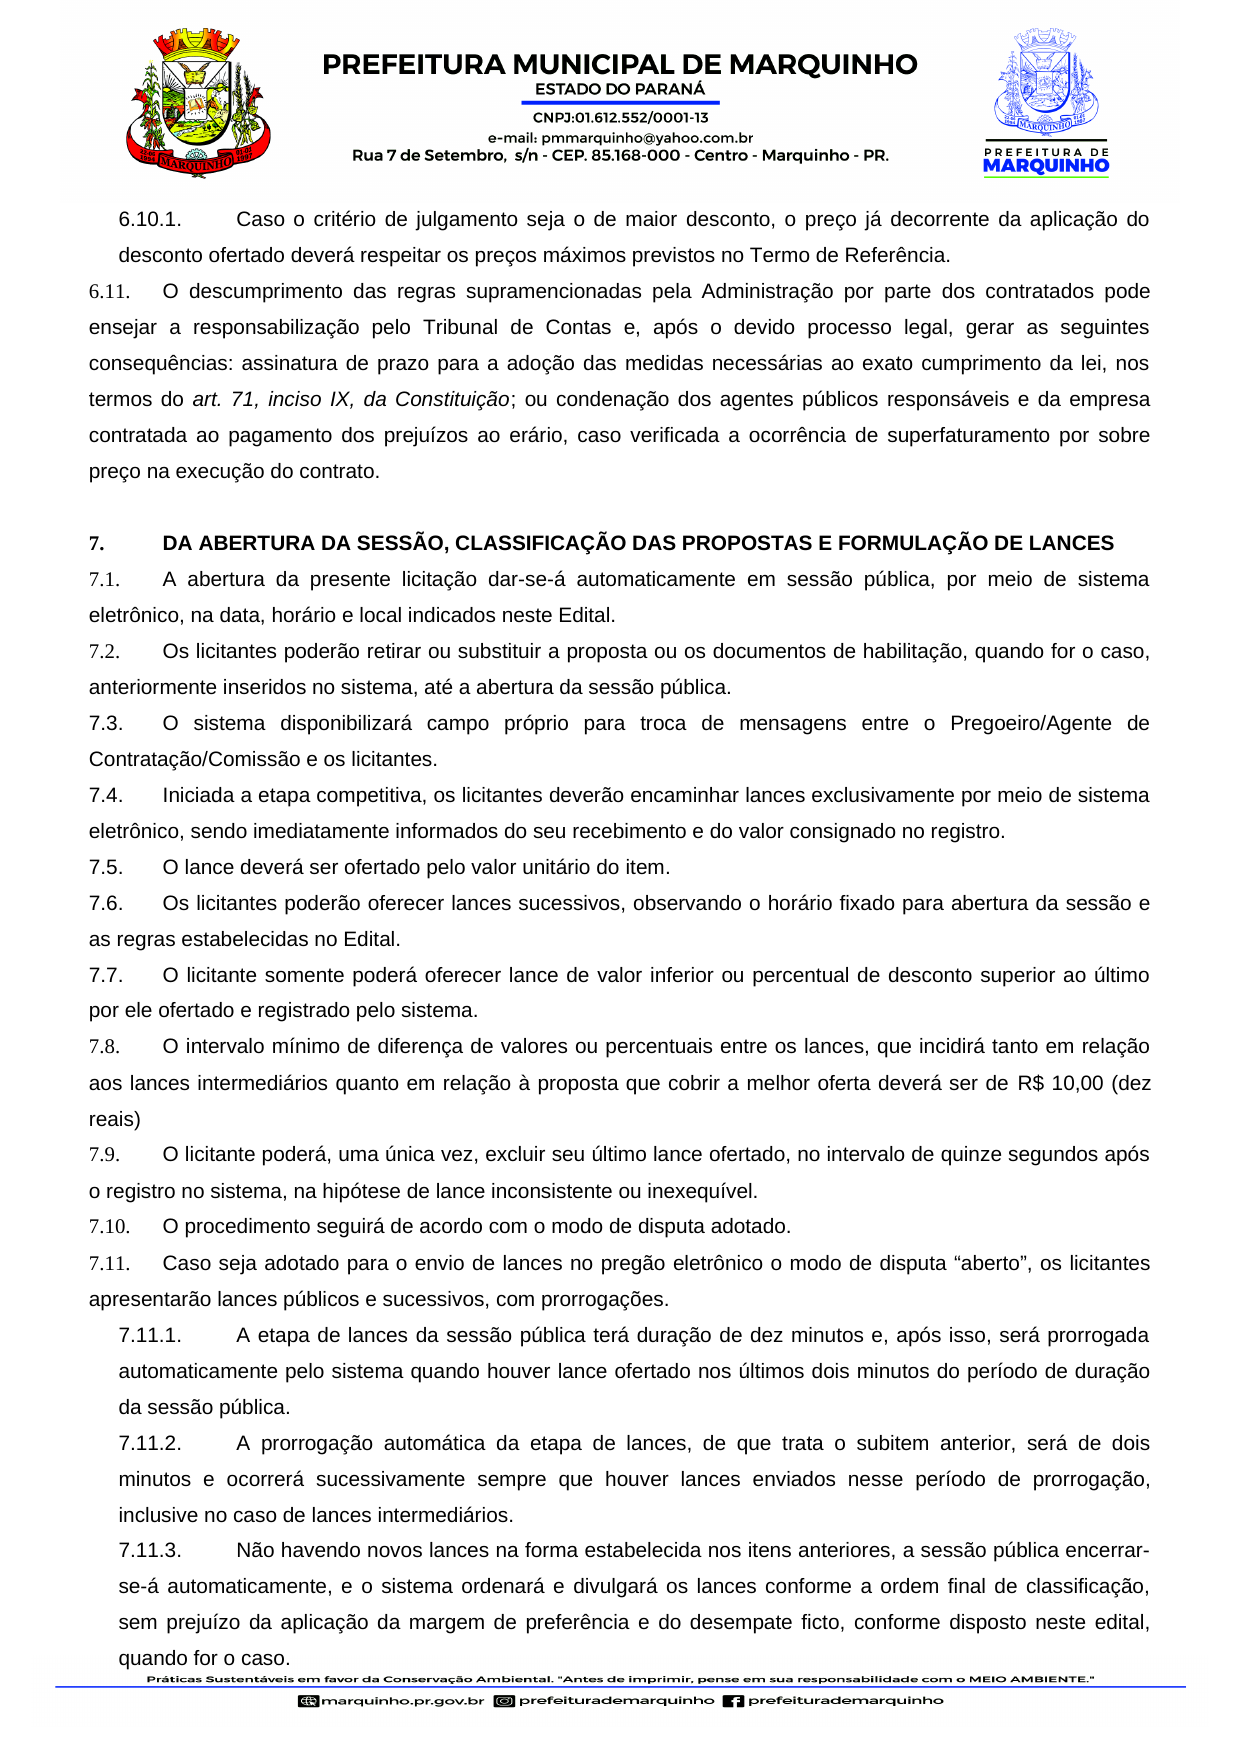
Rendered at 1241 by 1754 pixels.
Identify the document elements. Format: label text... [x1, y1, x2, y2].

text O descumprimento das regras supramencionadas pela Administração por parte dos contratados pode ensejar a responsabilização pelo Tribunal de Contas e, após o devido processo legal, gerar as seguintes consequências: assinatura de prazo para a adoção das medidas necessárias ao exato cumprimento da lei, nos termos do art. 71, inciso IX, da Constituição; ou condenação dos agentes públicos responsáveis e da empresa contratada ao pagamento dos prejuízos ao erário, caso verificada a ocorrência de superfaturamento por sobre preço na execução do contrato. [89, 279, 1152, 482]
text O licitante somente poderá oferecer lance de valor inferior ou percentual de desconto superior ao último por ele ofertado e registrado pelo sistema. [89, 962, 1152, 1022]
text Caso o critério de julgamento seja o de maior desconto, o preço já decorrente da aplicação do desconto ofertado deverá respeitar os preços máximos previstos no Termo de Referência. [118, 207, 1152, 267]
text O licitante poderá, uma única vez, excluir seu último lance ofertado, no intervalo de quinze segundos após o registro no sistema, na hipótese de lance inconsistente ou inexequível. [89, 1142, 1152, 1202]
picture [31, 1655, 1210, 1727]
text O sistema disponibilizará campo próprio para troca de mensagens entre o Pregoeiro/Agente de Contratação/Comissão e os licitantes. [89, 711, 1152, 771]
text Os licitantes poderão oferecer lances sucessivos, observando o horário fixado para abertura da sessão e as regras estabelecidas no Edital. [89, 891, 1152, 950]
text A abertura da presente licitação dar-se-á automaticamente em sessão pública, por meio de sistema eletrônico, na data, horário e local indicados neste Edital. [89, 567, 1152, 627]
text DA ABERTURA DA SESSÃO, CLASSIFICAÇÃO DAS PROPOSTAS E FORMULAÇÃO DE LANCES [89, 530, 1152, 554]
text Caso seja adotado para o envio de lances no pregão eletrônico o modo de disputa “aberto”, os licitantes apresentarão lances públicos e sucessivos, com prorrogações. [89, 1251, 1152, 1311]
text O intervalo mínimo de diferença de valores ou percentuais entre os lances, que incidirá tanto em relação aos lances intermediários quanto em relação à proposta que cobrir a melhor oferta deverá ser de R$ 10,00 (dez reais) [89, 1034, 1152, 1130]
text Iniciada a etapa competitiva, os licitantes deverão encaminhar lances exclusivamente por meio de sistema eletrônico, sendo imediatamente informados do seu recebimento e do valor consignado no registro. [89, 783, 1152, 843]
text A prorrogação automática da etapa de lances, de que trata o subitem anterior, será de dois minutos e ocorrerá sucessivamente sempre que houver lances enviados nesse período de prorrogação, inclusive no caso de lances intermediários. [118, 1431, 1152, 1526]
text O procedimento seguirá de acordo com o modo de disputa adotado. [89, 1214, 1152, 1238]
text A etapa de lances da sessão pública terá duração de dez minutos e, após isso, será prorrogada automaticamente pelo sistema quando houver lance ofertado nos últimos dois minutos do período de duração da sessão pública. [118, 1323, 1152, 1418]
text Não havendo novos lances na forma estabelecida nos itens anteriores, a sessão pública encerrar-se-á automaticamente, e o sistema ordenará e divulgará os lances conforme a ordem final de classificação, sem prejuízo da aplicação da margem de preferência e do desempate ficto, conforme disposto neste edital, quando for o caso. [118, 1538, 1152, 1670]
text Os licitantes poderão retirar ou substituir a proposta ou os documentos de habilitação, quando for o caso, anteriormente inseridos no sistema, até a abertura da sessão pública. [89, 639, 1152, 699]
picture [60, 0, 1181, 203]
text O lance deverá ser ofertado pelo valor unitário do item. [89, 854, 1152, 878]
